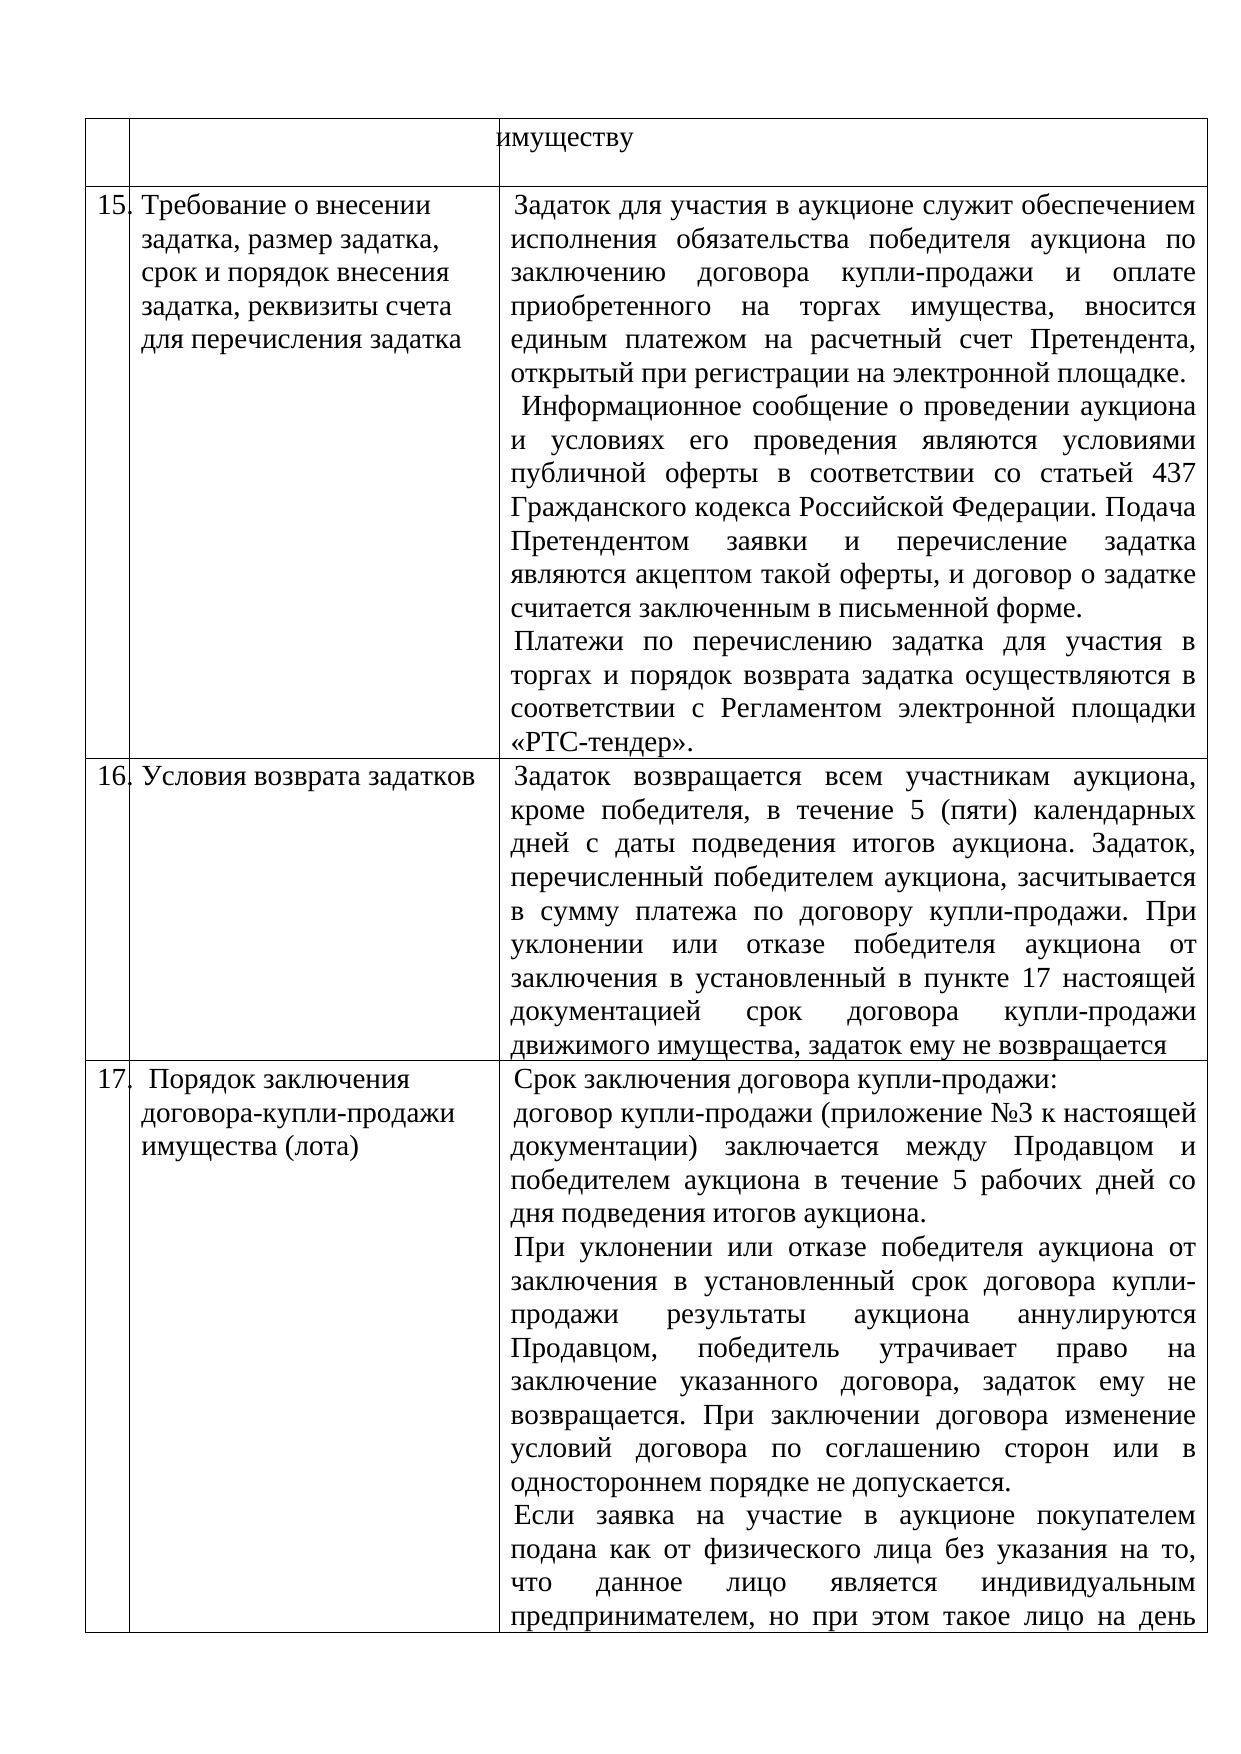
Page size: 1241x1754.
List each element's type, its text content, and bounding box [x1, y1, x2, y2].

table_cell [86, 119, 129, 186]
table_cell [500, 1061, 1207, 1632]
table_cell Задаток возвращается всем участникам аукциона, кроме победителя, в течение 5 (пяти) календарных дней с даты подведения итогов аукциона. Задаток, перечисленный победителем аукциона, засчитывается в сумму платежа по договору купли-продажи. При уклонении или отказе победителя аукциона от заключения в установленный в пункте 17 настоящей документацией срок договора купли-продажи движимого имущества, задаток ему не возвращается [500, 759, 1207, 1060]
table_cell Условия возврата задатков [130, 759, 499, 1060]
table_cell Задаток для участия в аукционе служит обеспечением исполнения обязательства победителя аукциона по заключению договора купли-продажи и оплате приобретенного на торгах имущества, вносится единым платежом на расчетный счет Претендента, открытый при регистрации на электронной площадке. Информационное сообщение о проведении аукциона и условиях его проведения являются условиями публичной оферты в соответствии со статьей 437 Гражданского кодекса Российской Федерации. Подача Претендентом заявки и перечисление задатка являются акцептом такой оферты, и договор о задатке считается заключенным в письменной форме. Платежи по перечислению задатка для участия в торгах и порядок возврата задатка осуществляются в соответствии с Регламентом электронной площадки «РТС-тендер». [500, 187, 1207, 757]
table_cell [86, 187, 129, 757]
table_cell [86, 759, 129, 1060]
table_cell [130, 119, 499, 186]
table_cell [130, 1061, 499, 1632]
table_cell Требование о внесении задатка, размер задатка, срок и порядок внесения задатка, реквизиты счета для перечисления задатка [130, 187, 499, 757]
table_cell [86, 1061, 129, 1632]
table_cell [500, 119, 1207, 186]
